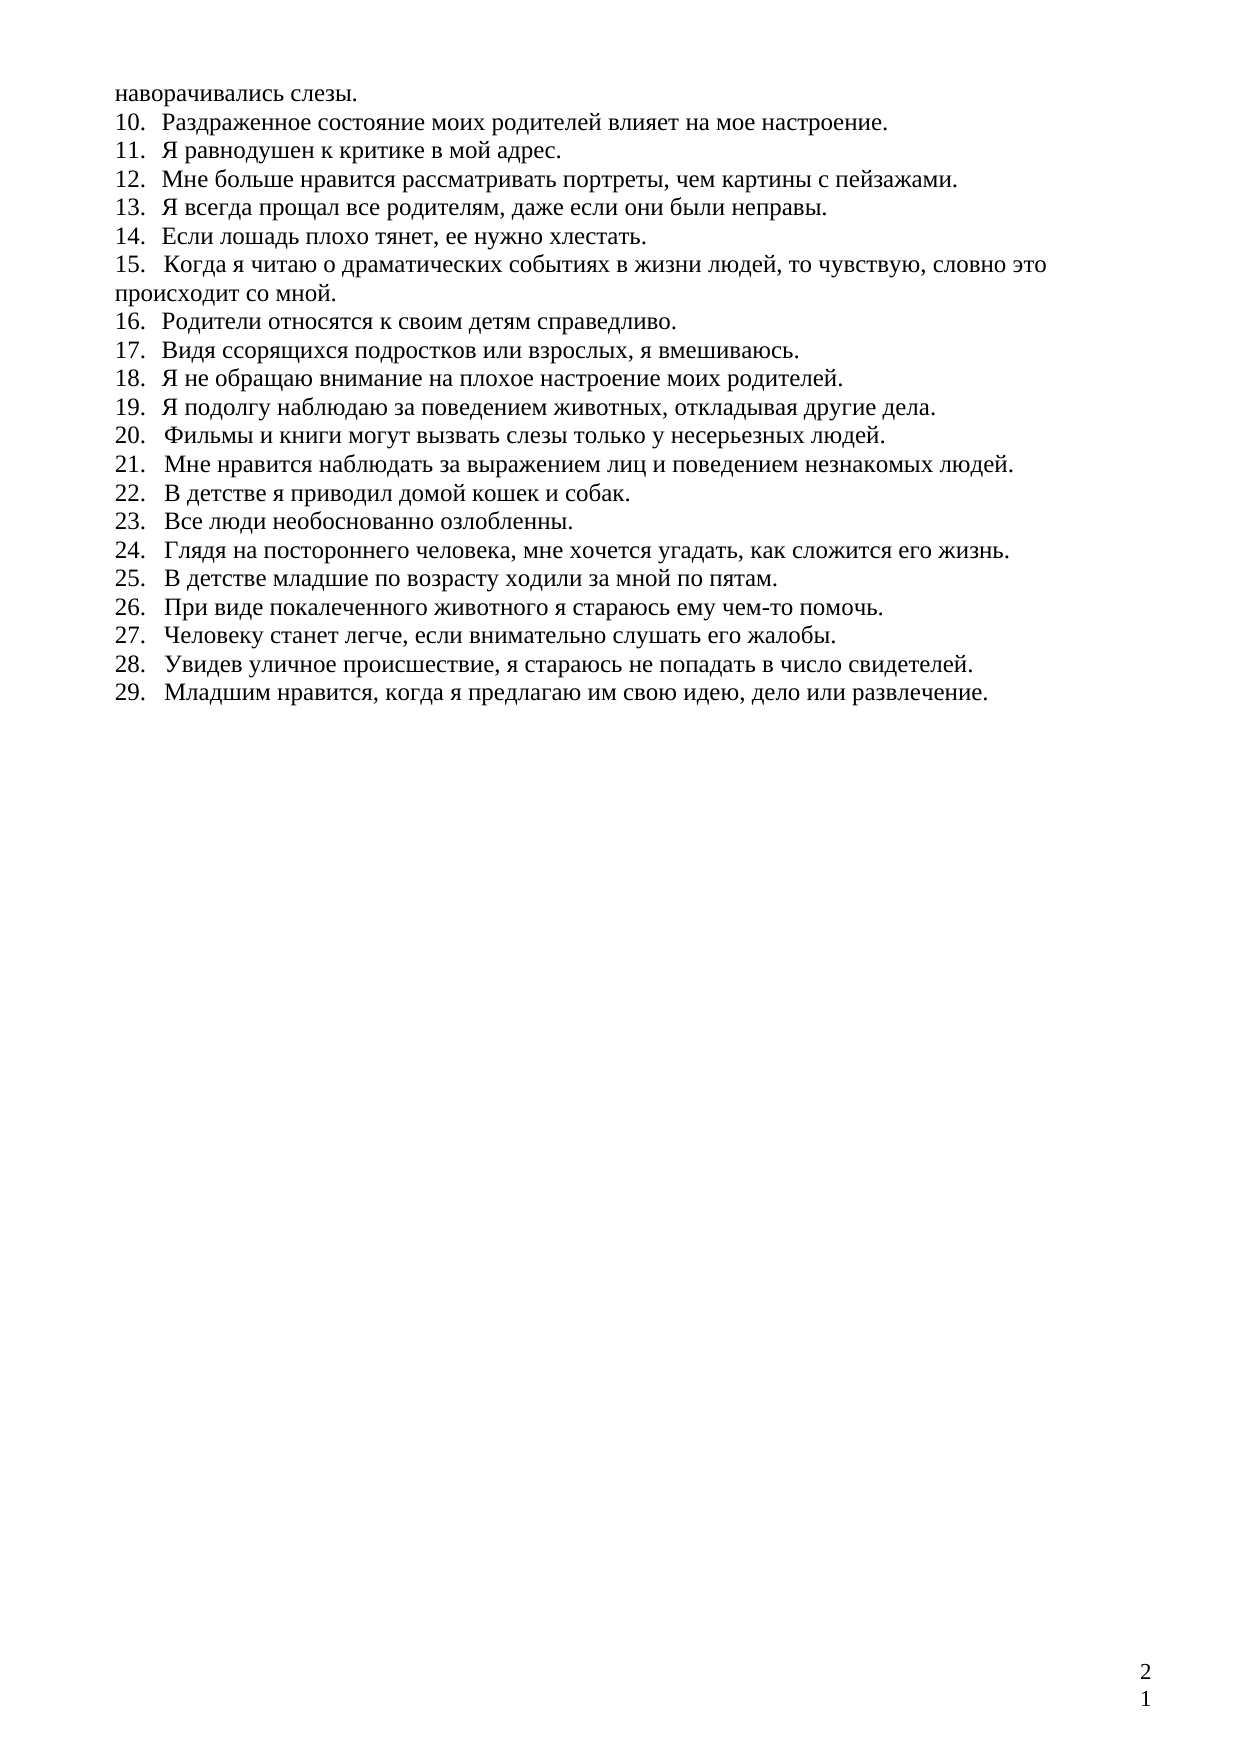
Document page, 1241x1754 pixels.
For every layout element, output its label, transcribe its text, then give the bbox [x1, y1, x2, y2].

list Если лошадь плохо тянет, ее нужно хлестать. [114, 221, 1166, 250]
list При виде покалеченного животного я стараюсь ему чем-то помочь. [114, 592, 1166, 621]
list Я подолгу наблюдаю за поведением животных, откладывая другие дела. [114, 392, 1166, 421]
list Я не обращаю внимание на плохое настроение моих родителей. [114, 364, 1166, 392]
list Человеку станет легче, если внимательно слушать его жалобы. [114, 621, 1166, 649]
list Увидев уличное происшествие, я стараюсь не попадать в число свидетелей. [114, 649, 1166, 678]
list Я равнодушен к критике в мой адрес. [114, 136, 1166, 164]
list Мне нравится наблюдать за выражением лиц и поведением незнакомых людей. [114, 449, 1166, 478]
list Младшим нравится, когда я предлагаю им свою идею, дело или развлечение. [114, 678, 1166, 706]
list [114, 78, 1066, 107]
list Родители относятся к своим детям справедливо. [114, 307, 1166, 335]
list Видя ссорящихся подростков или взрослых, я вмешиваюсь. [114, 335, 1166, 364]
list Фильмы и книги могут вызвать слезы только у несерьезных людей. [114, 421, 1166, 449]
list Раздраженное состояние моих родителей влияет на мое настроение. [114, 107, 1166, 136]
list Все люди необоснованно озлобленны. [114, 507, 1166, 535]
list В детстве я приводил домой кошек и собак. [114, 478, 1166, 507]
list Я всегда прощал все родителям, даже если они были неправы. [114, 193, 1166, 221]
list Когда я читаю о драматических событиях в жизни людей, то чувствую, словно это происходит со мной. [114, 250, 1166, 307]
list В детстве младшие по возрасту ходили за мной по пятам. [114, 564, 1166, 592]
list Мне больше нравится рассматривать портреты, чем картины с пейзажами. [114, 164, 1166, 193]
list Глядя на постороннего человека, мне хочется угадать, как сложится его жизнь. [114, 535, 1166, 564]
